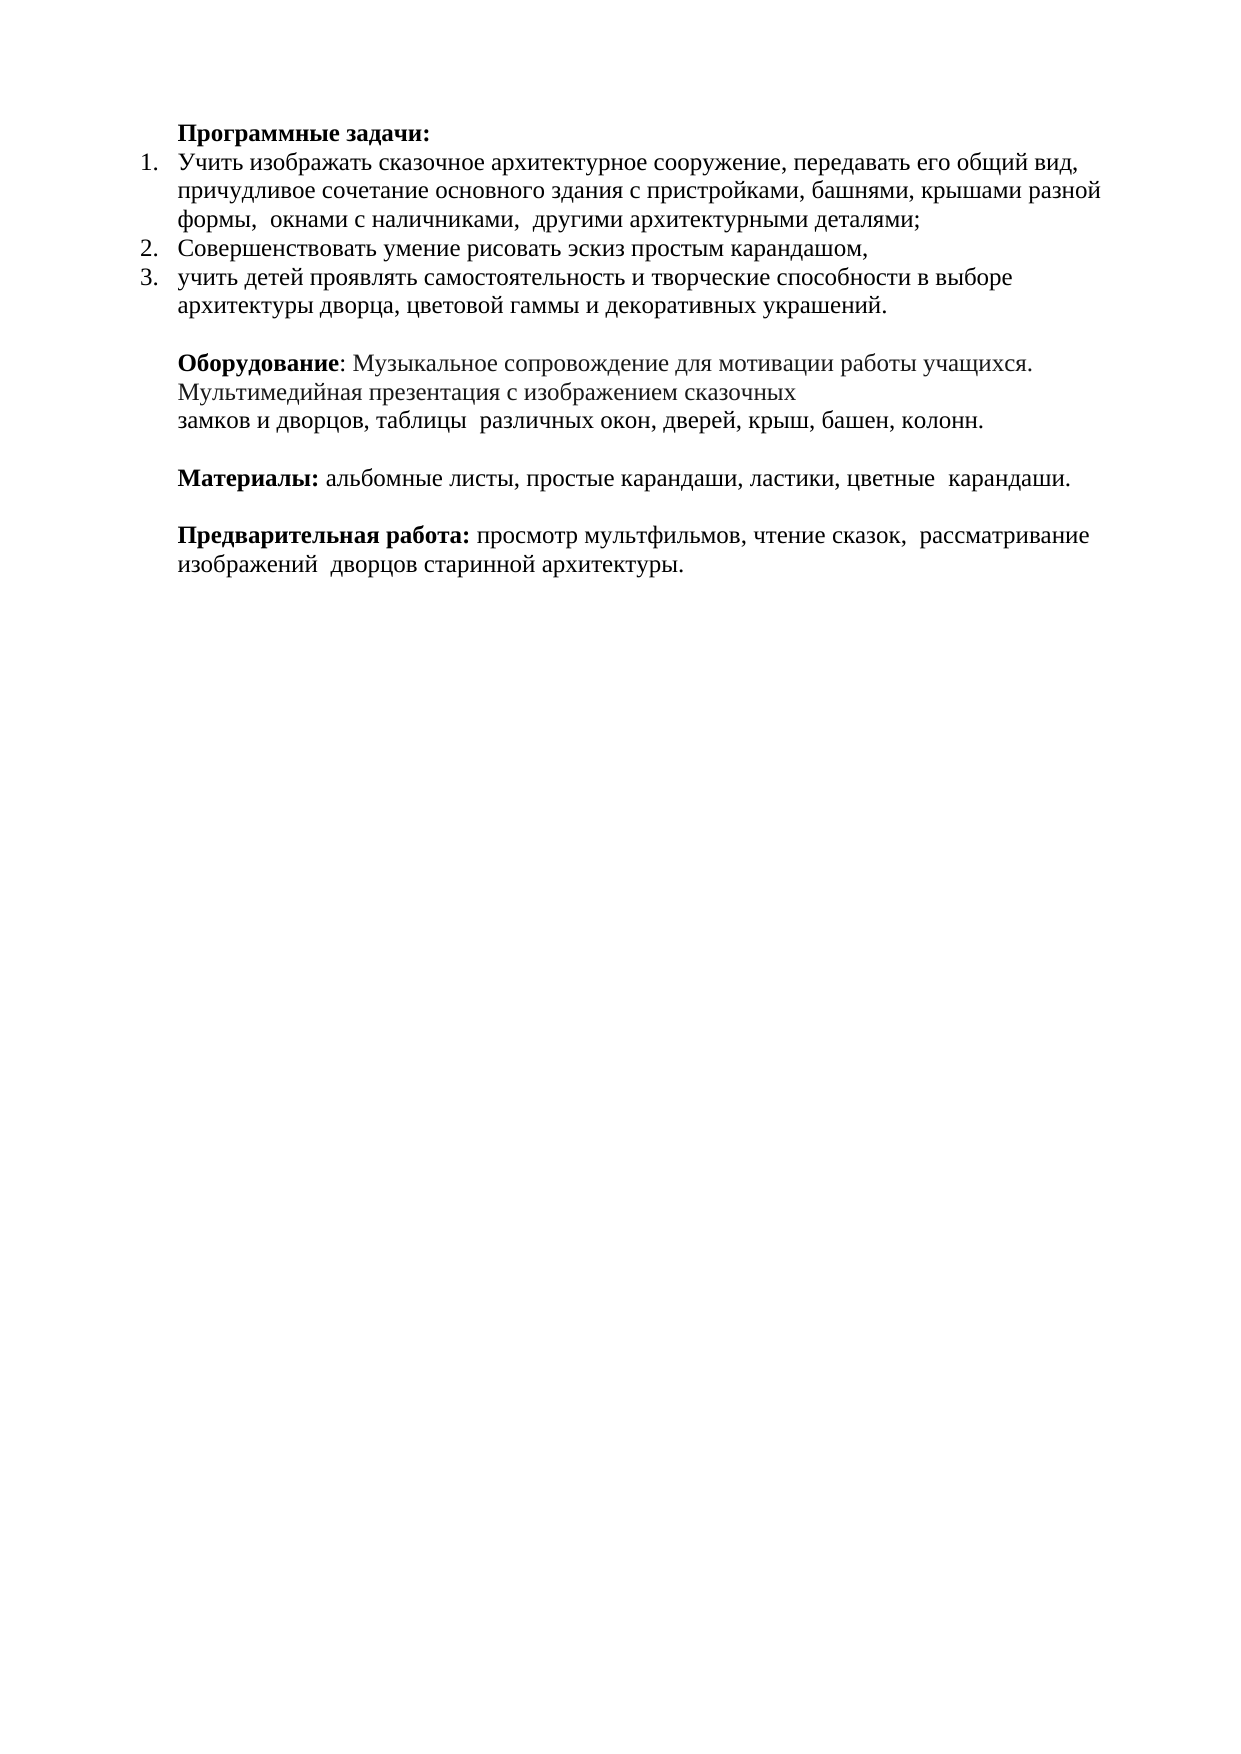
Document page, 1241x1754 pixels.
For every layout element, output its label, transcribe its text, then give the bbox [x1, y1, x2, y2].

text Программные задачи: [177, 118, 1152, 147]
list Учить изображать сказочное архитектурное сооружение, передавать его общий вид, причудливое сочетание основного здания с пристройками, башнями, крышами разной формы, окнами с наличниками, другими архитектурными деталями; [140, 147, 1152, 233]
list учить детей проявлять самостоятельность и творческие способности в выборе архитектуры дворца, цветовой гаммы и декоративных украшений. [140, 262, 1152, 319]
text Мультимедийная презентация с изображением сказочных [177, 377, 1152, 406]
text замков и дворцов, таблицы различных окон, дверей, крыш, башен, колонн. [177, 406, 1152, 434]
text Материалы: альбомные листы, простые карандаши, ластики, цветные карандаши. [177, 463, 1152, 492]
text Оборудование: Музыкальное сопровождение для мотивации работы учащихся. [177, 348, 1152, 377]
list Совершенствовать умение рисовать эскиз простым карандашом, [140, 233, 1152, 262]
text Предварительная работа: просмотр мультфильмов, чтение сказок, рассматривание изображений дворцов старинной архитектуры. [177, 521, 1152, 578]
